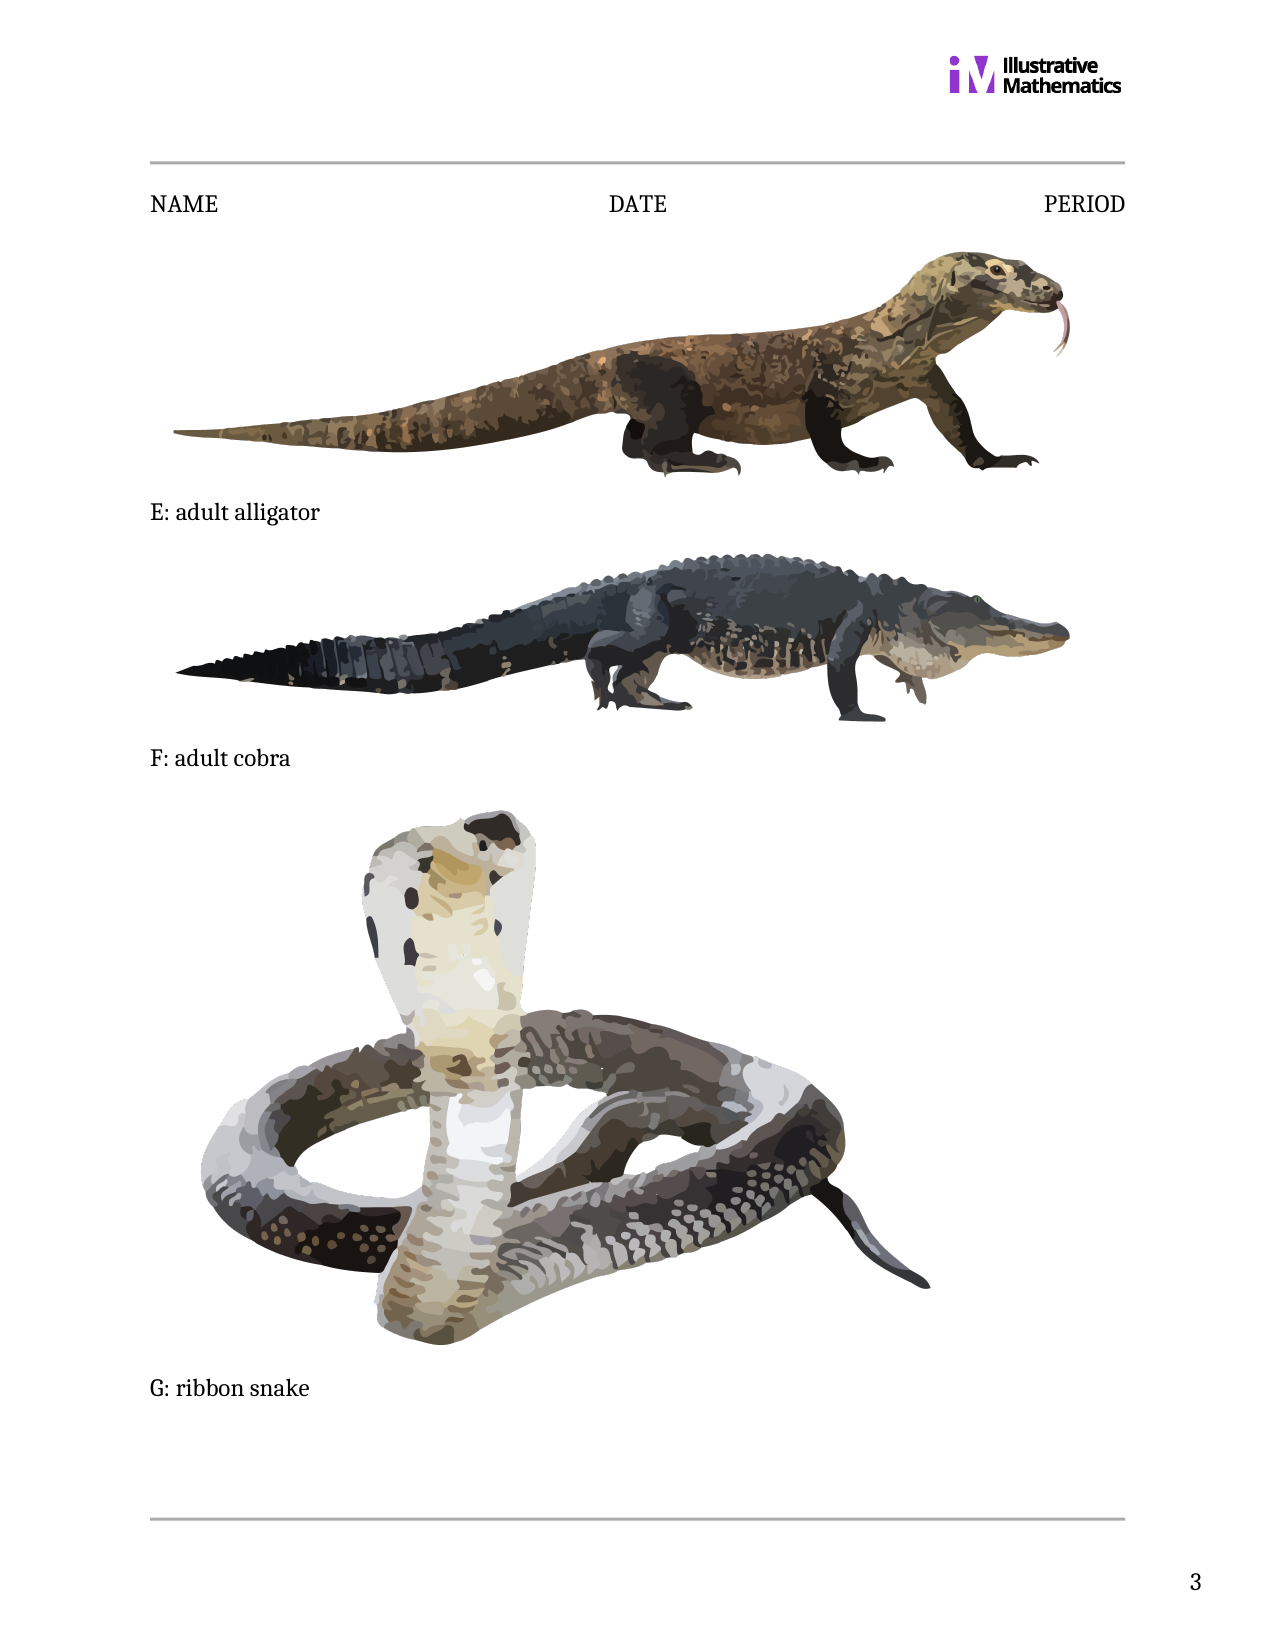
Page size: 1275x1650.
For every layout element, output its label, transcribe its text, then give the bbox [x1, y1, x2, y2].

text E: adult alligator [150, 498, 1125, 527]
text G: ribbon snake [150, 1373, 1125, 1402]
picture [168, 791, 1072, 1355]
picture [949, 55, 1121, 93]
picture [168, 247, 1072, 480]
picture [168, 545, 1072, 726]
text F: adult cobra [150, 744, 1125, 773]
